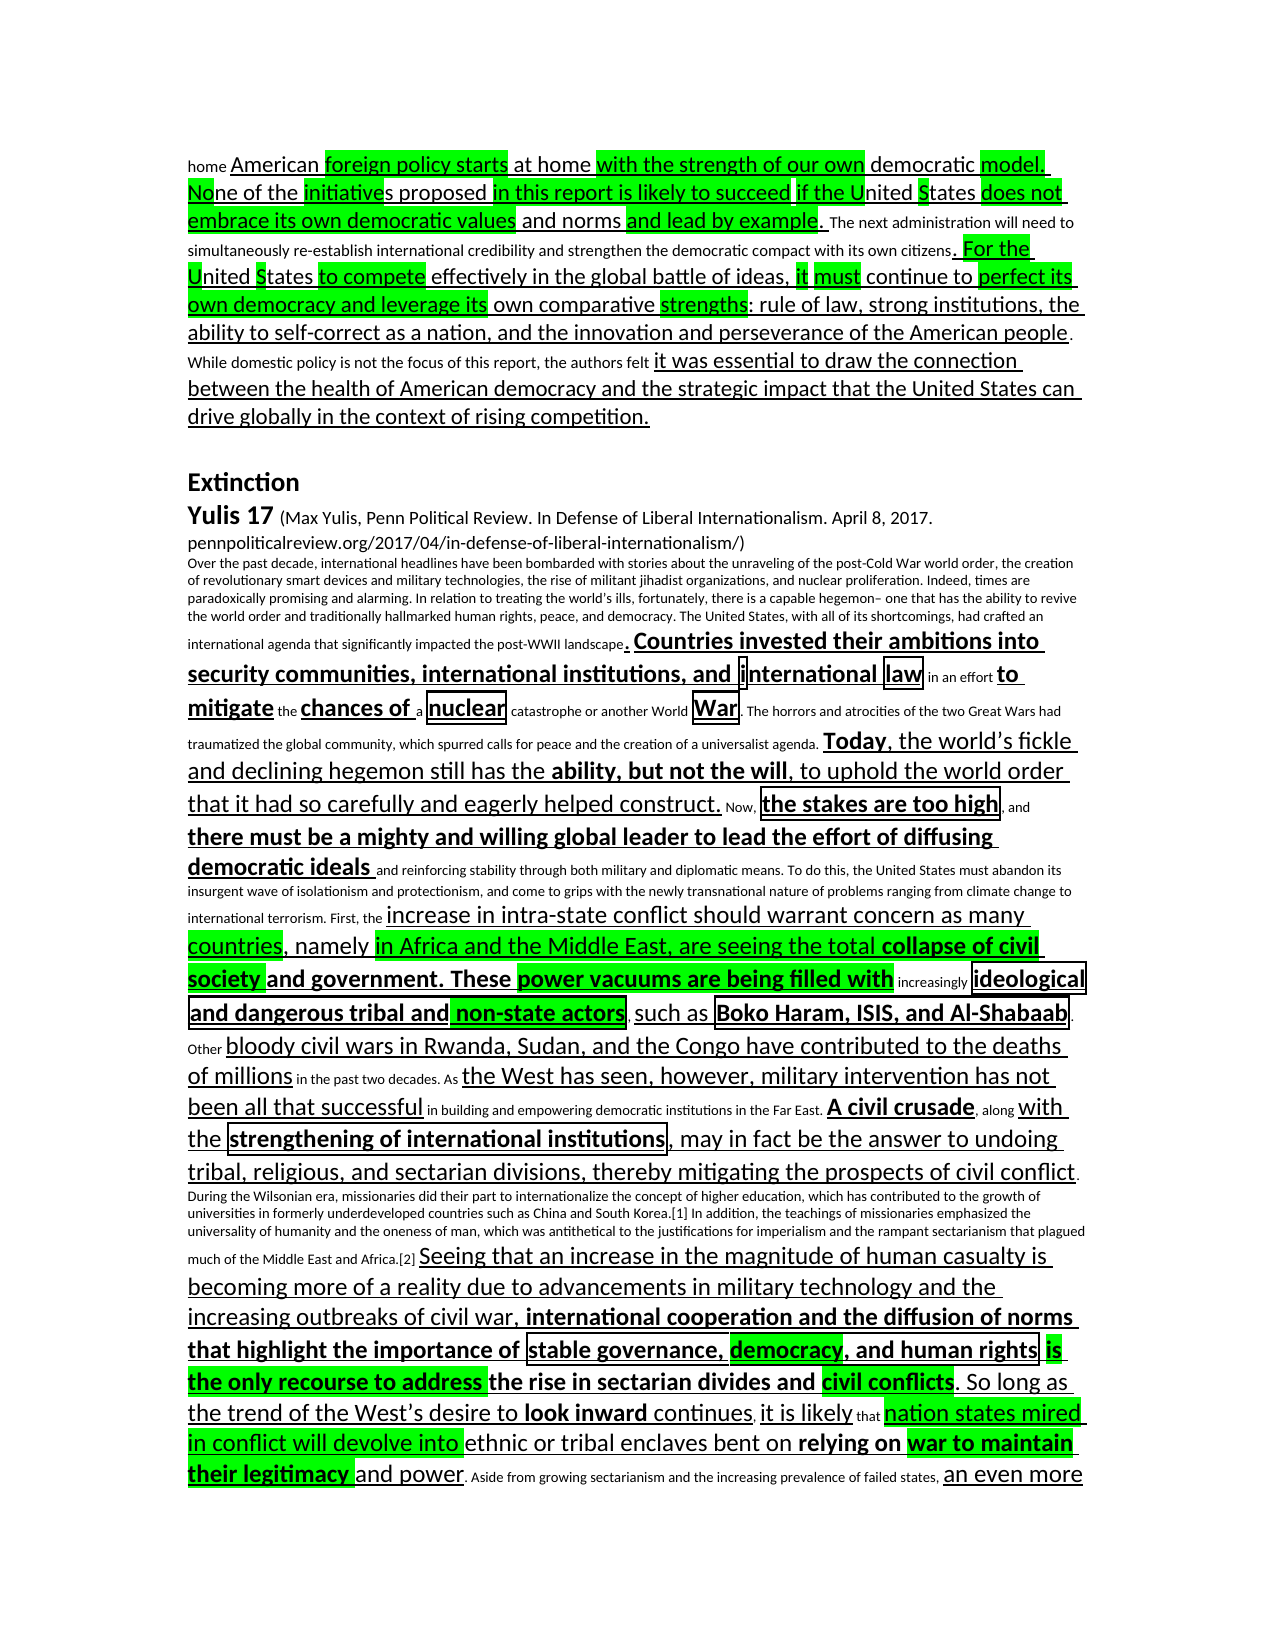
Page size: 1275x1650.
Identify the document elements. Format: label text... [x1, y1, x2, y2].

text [187, 150, 1087, 430]
subtitle Extinction [187, 465, 1087, 498]
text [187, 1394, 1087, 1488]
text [187, 957, 1087, 1423]
text Yulis 17 (Max Yulis, Penn Political Review. In Defense of Liberal Internationalism. April 8, 2017. pennpoliticalreview.org/2017/04/in-defense-of-liberal-internationalism/) [187, 498, 1087, 554]
